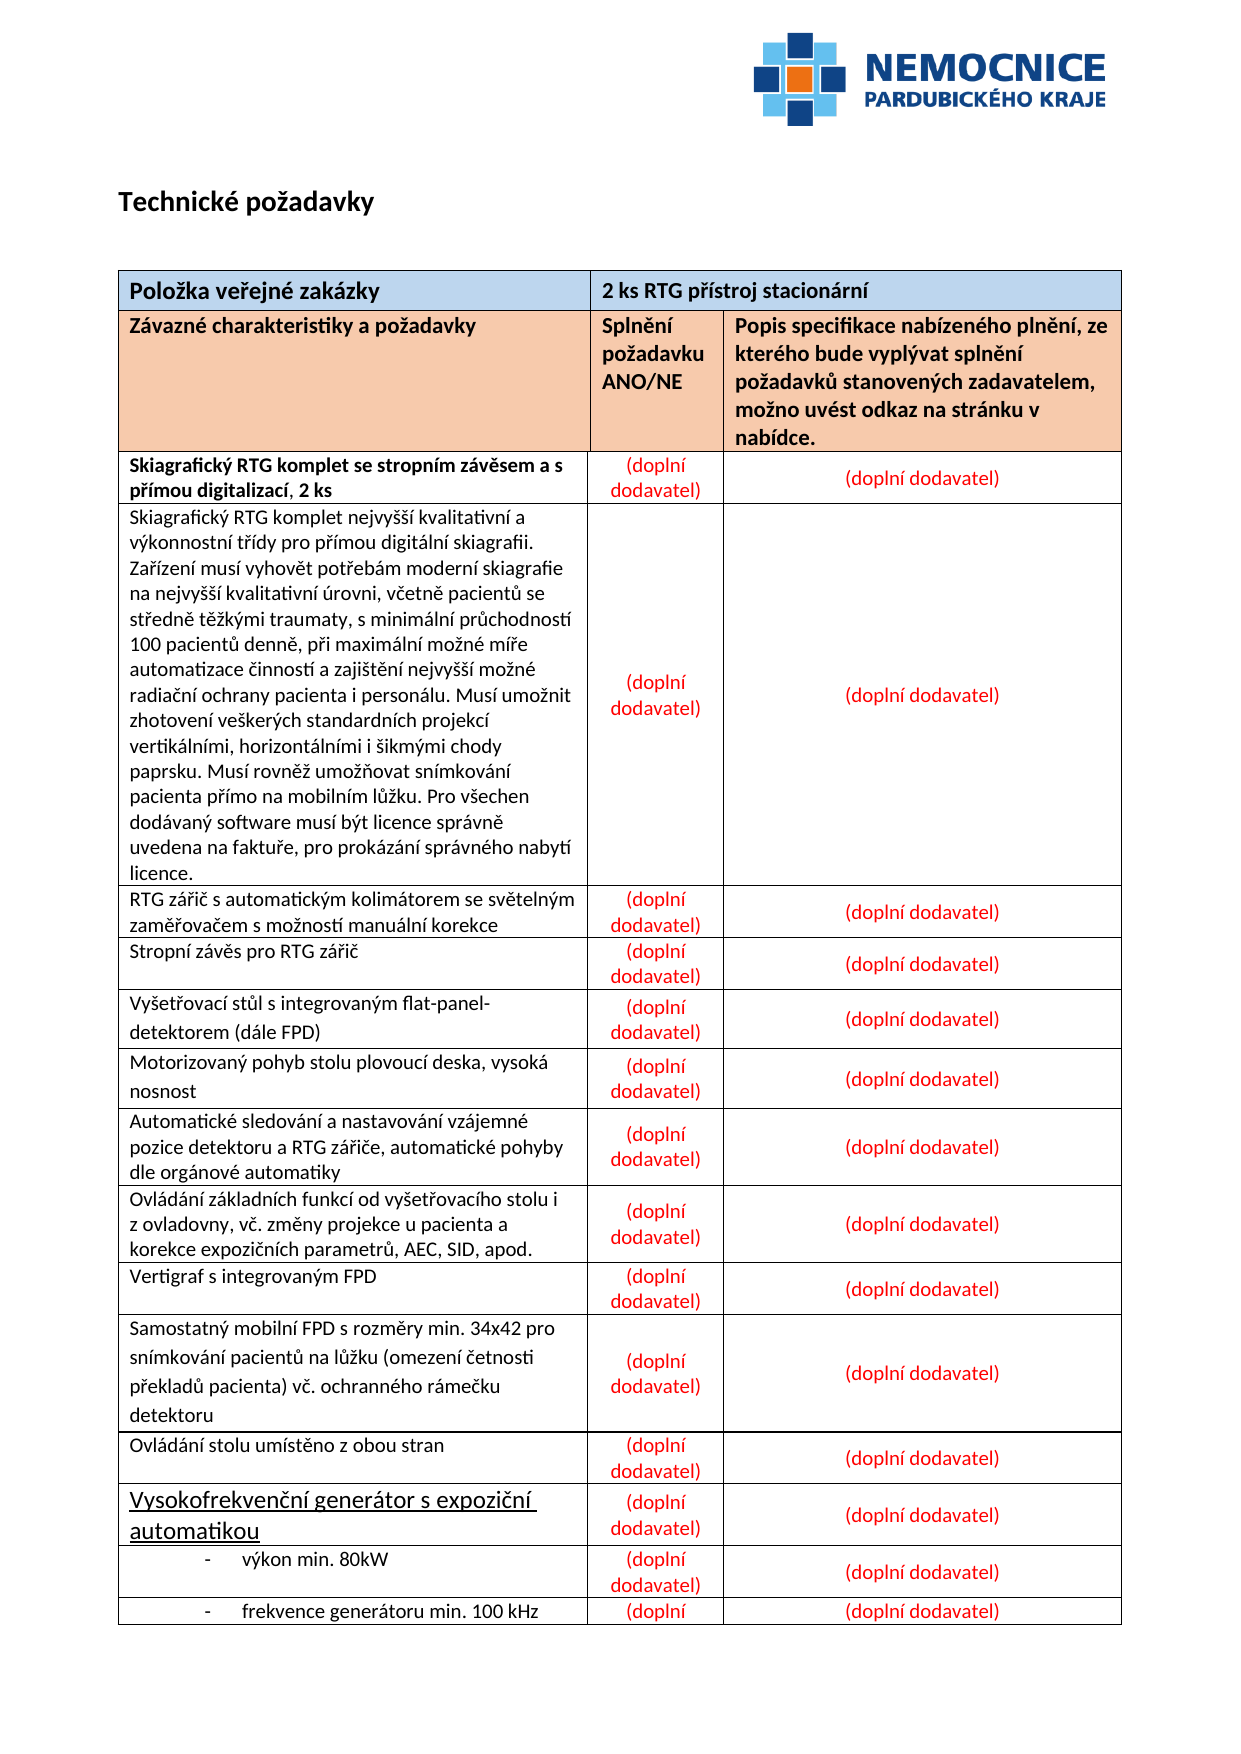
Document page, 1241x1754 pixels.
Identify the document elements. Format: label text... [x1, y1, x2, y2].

table_cell (doplní dodavatel) [724, 1598, 1121, 1624]
table_cell (doplní dodavatel) [588, 452, 723, 503]
subtitle Technické požadavky [118, 183, 1122, 219]
table_cell Stropní závěs pro RTG zářič [119, 938, 587, 989]
table_cell (doplní dodavatel) [588, 1186, 723, 1262]
table_cell Skiagrafický RTG komplet nejvyšší kvalitativní a výkonnostní třídy pro přímou digitální skiagrafii. Zařízení musí vyhovět potřebám moderní skiagrafie na nejvyšší kvalitativní úrovni, včetně pacientů se středně těžkými traumaty, s minimální průchodností 100 pacientů denně, při maximální možné míře automatizace činností a zajištění nejvyšší možné radiační ochrany pacienta i personálu. Musí umožnit zhotovení veškerých standardních projekcí vertikálními, horizontálními i šikmými chody paprsku. Musí rovněž umožňovat snímkování pacienta přímo na mobilním lůžku. Pro všechen dodávaný software musí být licence správně uvedena na faktuře, pro prokázání správného nabytí licence. [119, 504, 587, 885]
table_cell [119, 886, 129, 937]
table_cell Automatické sledování a nastavování vzájemné pozice detektoru a RTG zářiče, automatické pohyby dle orgánové automatiky [341, 1109, 587, 1185]
table_header Položka veřejné zakázky [119, 271, 590, 310]
table_cell (doplní dodavatel) [588, 990, 723, 1048]
table_cell (doplní dodavatel) [588, 1263, 723, 1314]
table_cell (doplní dodavatel) [724, 1546, 1121, 1597]
table_cell Popis specifikace nabízeného plnění, ze kterého bude vyplývat splnění požadavků stanovených zadavatelem, možno uvést odkaz na stránku v nabídce. [724, 311, 1121, 451]
table_cell Závazné charakteristiky a požadavky [119, 311, 590, 451]
table_cell (doplní dodavatel) [724, 886, 1121, 937]
table_cell (doplní dodavatel) [588, 1546, 723, 1597]
table_cell Vyšetřovací stůl s integrovaným flat-panel-detektorem (dále FPD) [119, 990, 587, 1048]
table_cell výkon min. 80kW [119, 1546, 587, 1597]
table_cell (doplní dodavatel) [724, 1109, 1121, 1185]
table_cell (doplní dodavatel) [588, 1598, 723, 1624]
table_cell Splnění požadavku ANO/NE [591, 311, 723, 451]
table_header 2 ks RTG přístroj stacionární [591, 271, 1121, 310]
table_cell (doplní dodavatel) [724, 504, 1121, 885]
table_cell Vysokofrekvenční generátor s expoziční automatikou [119, 1484, 587, 1545]
table_cell Vertigraf s integrovaným FPD [119, 1263, 587, 1314]
table_cell (doplní dodavatel) [724, 452, 1121, 503]
table_cell Samostatný mobilní FPD s rozměry min. 34x42 pro snímkování pacientů na lůžku (omezení četnosti překladů pacienta) vč. ochranného rámečku detektoru [119, 1315, 587, 1431]
table_cell (doplní dodavatel) [588, 886, 723, 937]
table_cell (doplní dodavatel) [588, 1315, 723, 1431]
table_cell (doplní dodavatel) [588, 504, 723, 885]
picture [752, 32, 1106, 127]
table_cell (doplní dodavatel) [724, 990, 1121, 1048]
table_cell (doplní dodavatel) [588, 1484, 723, 1545]
table_cell Ovládání stolu umístěno z obou stran [119, 1433, 587, 1483]
table_cell (doplní dodavatel) [724, 1484, 1121, 1545]
table_cell (doplní dodavatel) [724, 1263, 1121, 1314]
table_cell (doplní dodavatel) [724, 1049, 1121, 1107]
table_cell (doplní dodavatel) [724, 1186, 1121, 1262]
table_cell Skiagrafický RTG komplet se stropním závěsem a s přímou digitalizací, 2 ks [119, 452, 587, 503]
table_cell (doplní dodavatel) [588, 938, 723, 989]
table_cell (doplní dodavatel) [724, 1315, 1121, 1431]
table_cell (doplní dodavatel) [724, 938, 1121, 989]
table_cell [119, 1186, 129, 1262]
table_cell Motorizovaný pohyb stolu plovoucí deska, vysoká nosnost [119, 1049, 587, 1107]
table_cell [119, 1598, 587, 1624]
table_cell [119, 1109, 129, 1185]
table_cell (doplní dodavatel) [588, 1109, 723, 1185]
table_cell (doplní dodavatel) [724, 1433, 1121, 1483]
table_cell (doplní dodavatel) [588, 1433, 723, 1483]
table_cell (doplní dodavatel) [588, 1049, 723, 1107]
